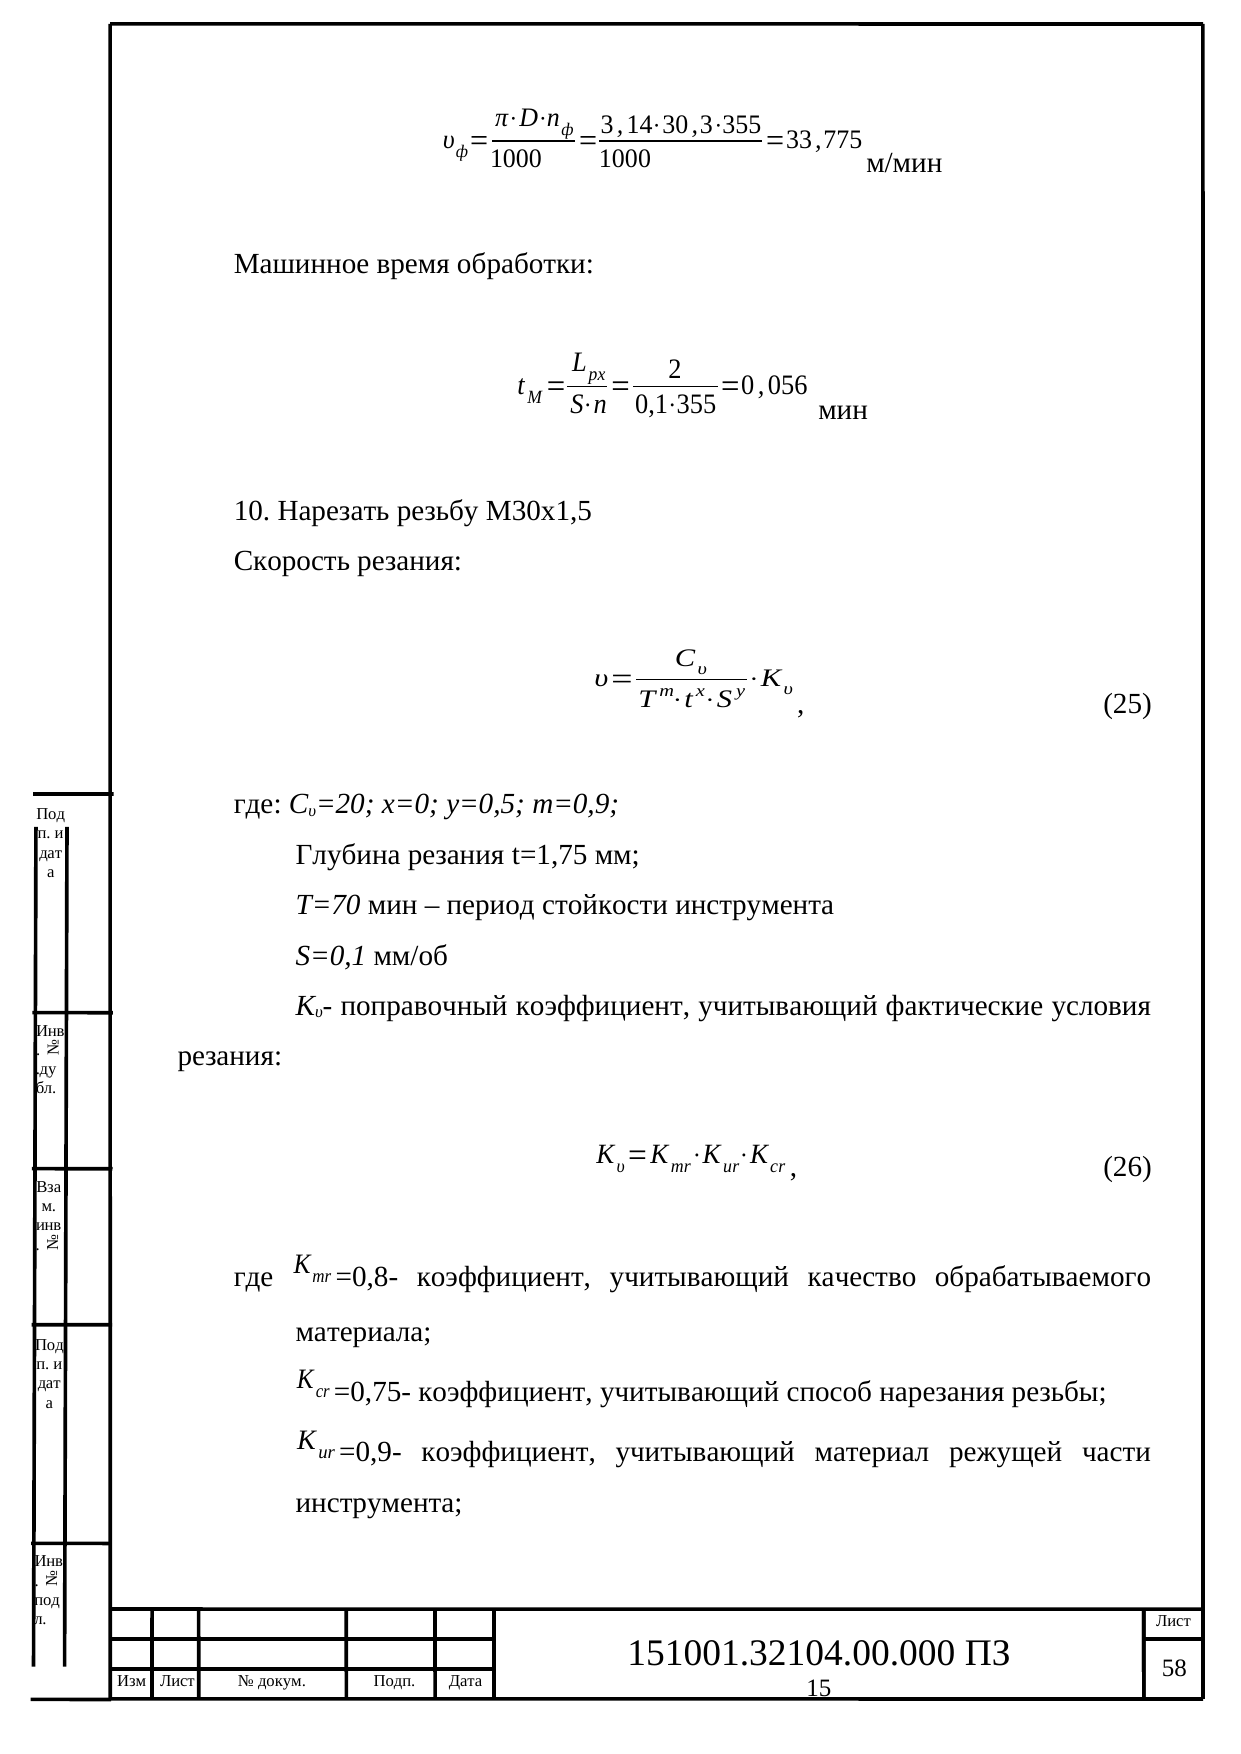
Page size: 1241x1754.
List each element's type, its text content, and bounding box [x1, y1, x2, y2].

text м/мин [177, 103, 1152, 179]
text Кυ- поправочный коэффициент, учитывающий фактические условия резания: [177, 988, 1152, 1072]
text где: Сυ=20; х=0; y=0,5; m=0,9; [177, 787, 1152, 820]
text , (25) [177, 644, 1152, 719]
text 10. Нарезать резьбу М30х1,5 [177, 493, 1152, 527]
text мин [177, 347, 1152, 426]
text Глубина резания t=1,75 мм; [177, 837, 1152, 871]
text где =0,8- коэффициент, учитывающий качество обрабатываемого материала; [233, 1249, 1152, 1348]
text Т=70 мин – период стойкости инструмента [177, 887, 1152, 921]
text S=0,1 мм/об [177, 938, 1152, 971]
text Скорость резания: [177, 543, 1152, 577]
text =0,75- коэффициент, учитывающий способ нарезания резьбы; [177, 1364, 1152, 1408]
text Машинное время обработки: [177, 246, 1152, 279]
text , (26) [177, 1139, 1152, 1182]
text =0,9- коэффициент, учитывающий материал режущей части инструмента; [295, 1424, 1152, 1518]
